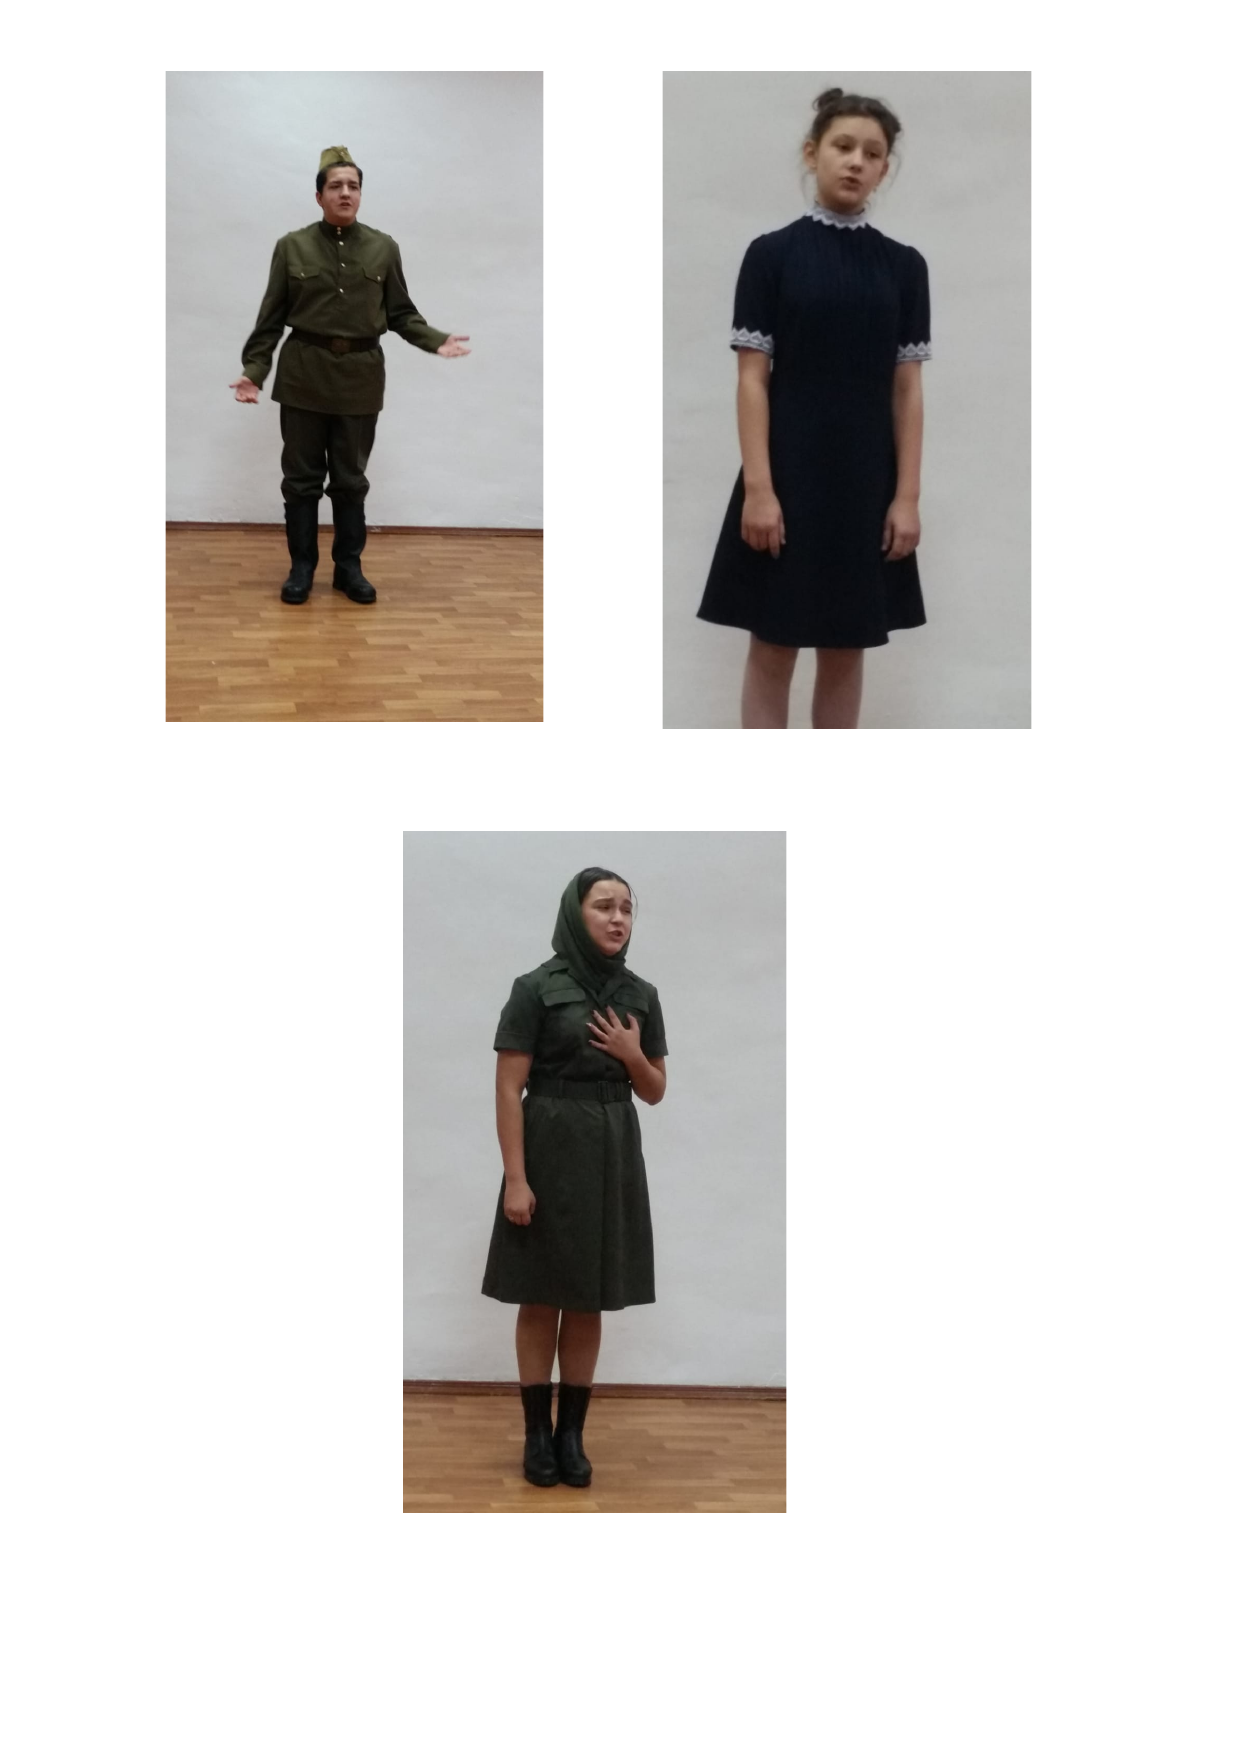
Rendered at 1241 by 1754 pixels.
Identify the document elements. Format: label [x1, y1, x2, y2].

picture [165, 71, 544, 722]
picture [662, 71, 1032, 729]
picture [403, 831, 787, 1513]
